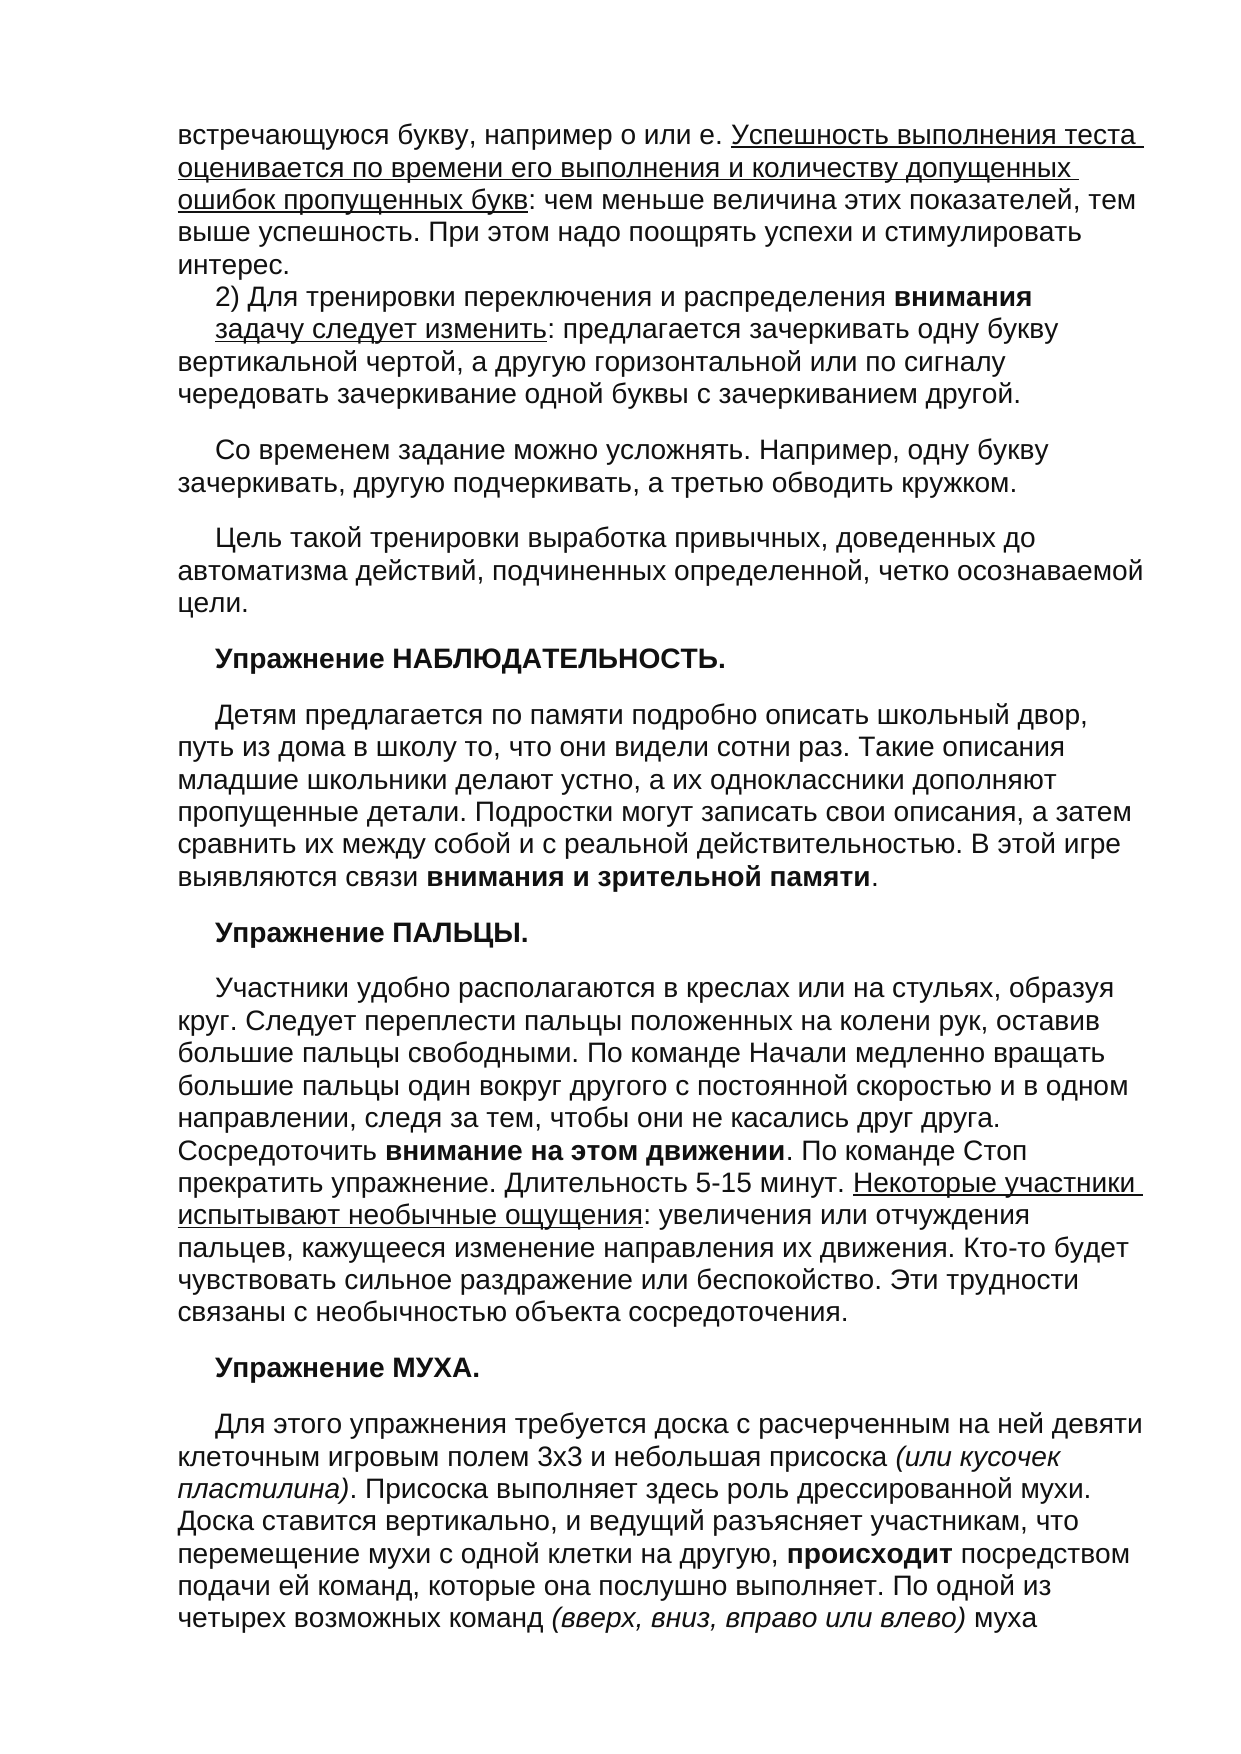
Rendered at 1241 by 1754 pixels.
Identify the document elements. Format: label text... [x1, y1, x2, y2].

text Упражнение МУХА. [177, 1351, 1152, 1384]
text Цель такой тренировки выработка привычных, доведенных до автоматизма действий, подчиненных определенной, четко осознаваемой цели. [177, 521, 1152, 618]
text Детям предлагается по памяти подробно описать школьный двор, путь из дома в школу то, что они видели сотни раз. Такие описания младшие школьники делают устно, а их одноклассники дополняют пропущенные детали. Подростки могут записать свои описания, а затем сравнить их между собой и с реальной действительностью. В этой игре выявляются связи внимания и зрительной памяти. [177, 698, 1152, 892]
text Участники удобно располагаются в креслах или на стульях, образуя круг. Следует переплести пальцы положенных на колени рук, оставив большие пальцы свободными. По команде Начали медленно вращать большие пальцы один вокруг другого с постоянной скоростью и в одном направлении, следя за тем, чтобы они не касались друг друга. Сосредоточить внимание на этом движении. По команде Стоп прекратить упражнение. Длительность 5-15 минут. Некоторые участники испытывают необычные ощущения: увеличения или отчуждения пальцев, кажущееся изменение направления их движения. Кто-то будет чувствовать сильное раздражение или беспокойство. Эти трудности связаны с необычностью объекта сосредоточения. [177, 971, 1152, 1328]
text Со временем задание можно усложнять. Например, одну букву зачеркивать, другую подчеркивать, а третью обводить кружком. [177, 433, 1152, 498]
text задачу следует изменить: предлагается зачеркивать одну букву вертикальной чертой, а другую горизонтальной или по сигналу чередовать зачеркивание одной буквы с зачеркиванием другой. [177, 312, 1152, 410]
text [177, 1407, 1152, 1634]
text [177, 118, 1152, 280]
text Упражнение НАБЛЮДАТЕЛЬНОСТЬ. [177, 642, 1152, 674]
text 2) Для тренировки переключения и распределения внимания [177, 280, 1152, 312]
text Упражнение ПАЛЬЦЫ. [177, 916, 1152, 948]
